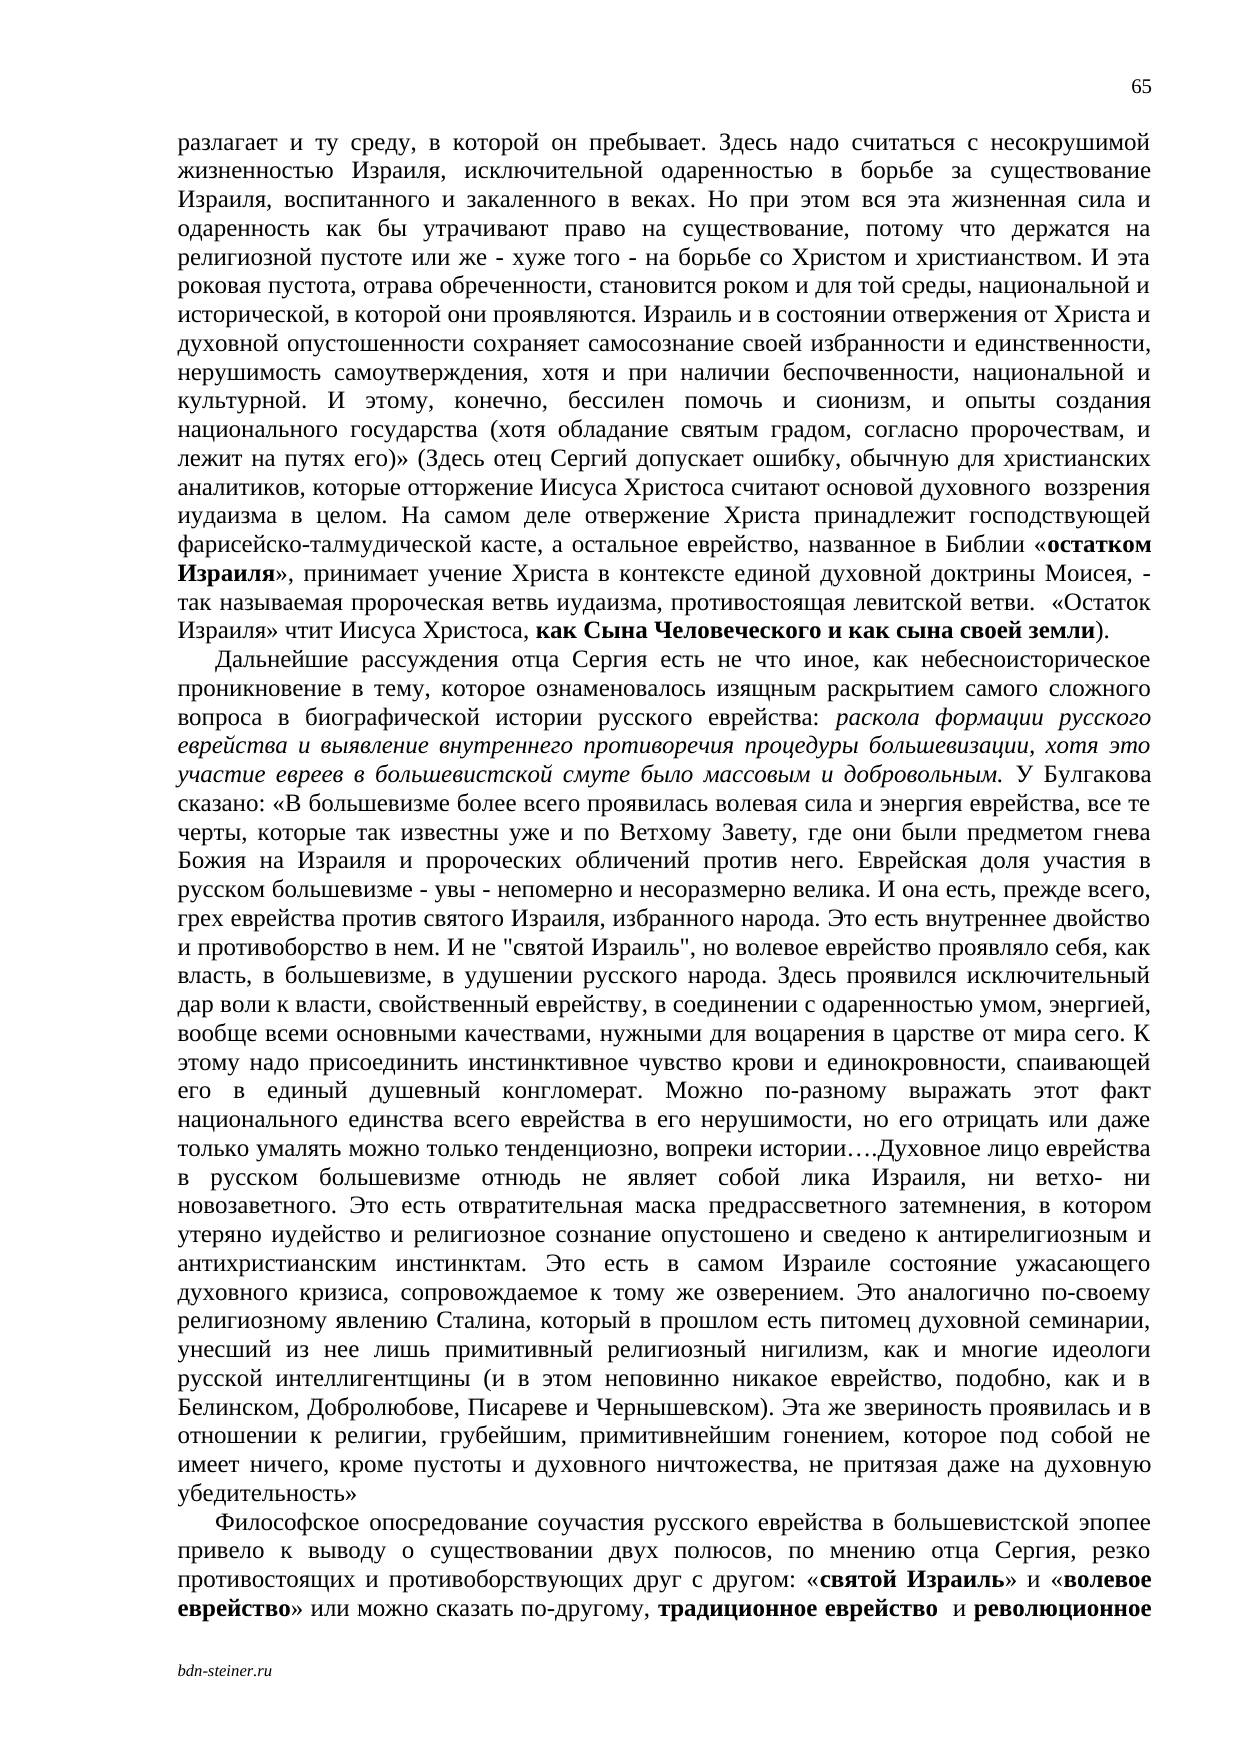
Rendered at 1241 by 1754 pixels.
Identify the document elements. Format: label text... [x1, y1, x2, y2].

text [177, 1507, 1152, 1622]
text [177, 127, 1152, 644]
text Дальнейшие рассуждения отца Сергия есть не что иное, как небесноисторическое проникновение в тему, которое ознаменовалось изящным раскрытием самого сложного вопроса в биографической истории русского еврейства: раскола формации русского еврейства и выявление внутреннего противоречия процедуры большевизации, хотя это участие евреев в большевистской смуте было массовым и добровольным. У Булгакова сказано: «В большевизме более всего проявилась волевая сила и энергия еврейства, все те черты, которые так известны уже и по Ветхому Завету, где они были предметом гнева Божия на Израиля и пророческих обличений против него. Еврейская доля участия в русском большевизме - увы - непомерно и несоразмерно велика. И она есть, прежде всего, грех еврейства против святого Израиля, избранного народа. Это есть внутреннее двойство и противоборство в нем. И не "святой Израиль", но волевое еврейство проявляло себя, как власть, в большевизме, в удушении русского народа. Здесь проявился исключительный дар воли к власти, свойственный еврейству, в соединении с одаренностью умом, энергией, вообще всеми основными качествами, нужными для воцарения в царстве от мира сего. К этому надо присоединить инстинктивное чувство крови и единокровности, спаивающей его в единый душевный конгломерат. Можно по-разному выражать этот факт национального единства всего еврейства в его нерушимости, но его отрицать или даже только умалять можно только тенденциозно, вопреки истории….Духовное лицо еврейства в русском большевизме отнюдь не являет собой лика Израиля, ни ветхо- ни новозаветного. Это есть отвратительная маска предрассветного затемнения, в котором утеряно иудейство и религиозное сознание опустошено и сведено к антирелигиозным и антихристианским инстинктам. Это есть в самом Израиле состояние ужасающего духовного кризиса, сопровождаемое к тому же озверением. Это аналогично по-своему религиозному явлению Сталина, который в прошлом есть питомец духовной семинарии, унесший из нее лишь примитивный религиозный нигилизм, как и многие идеологи русской интеллигентщины (и в этом неповинно никакое еврейство, подобно, как и в Белинском, Добролюбове, Писареве и Чернышевском). Эта же звериность проявилась и в отношении к религии, грубейшим, примитивнейшим гонением, которое под собой не имеет ничего, кроме пустоты и духовного ничтожества, не притязая даже на духовную убедительность» [177, 644, 1152, 1507]
